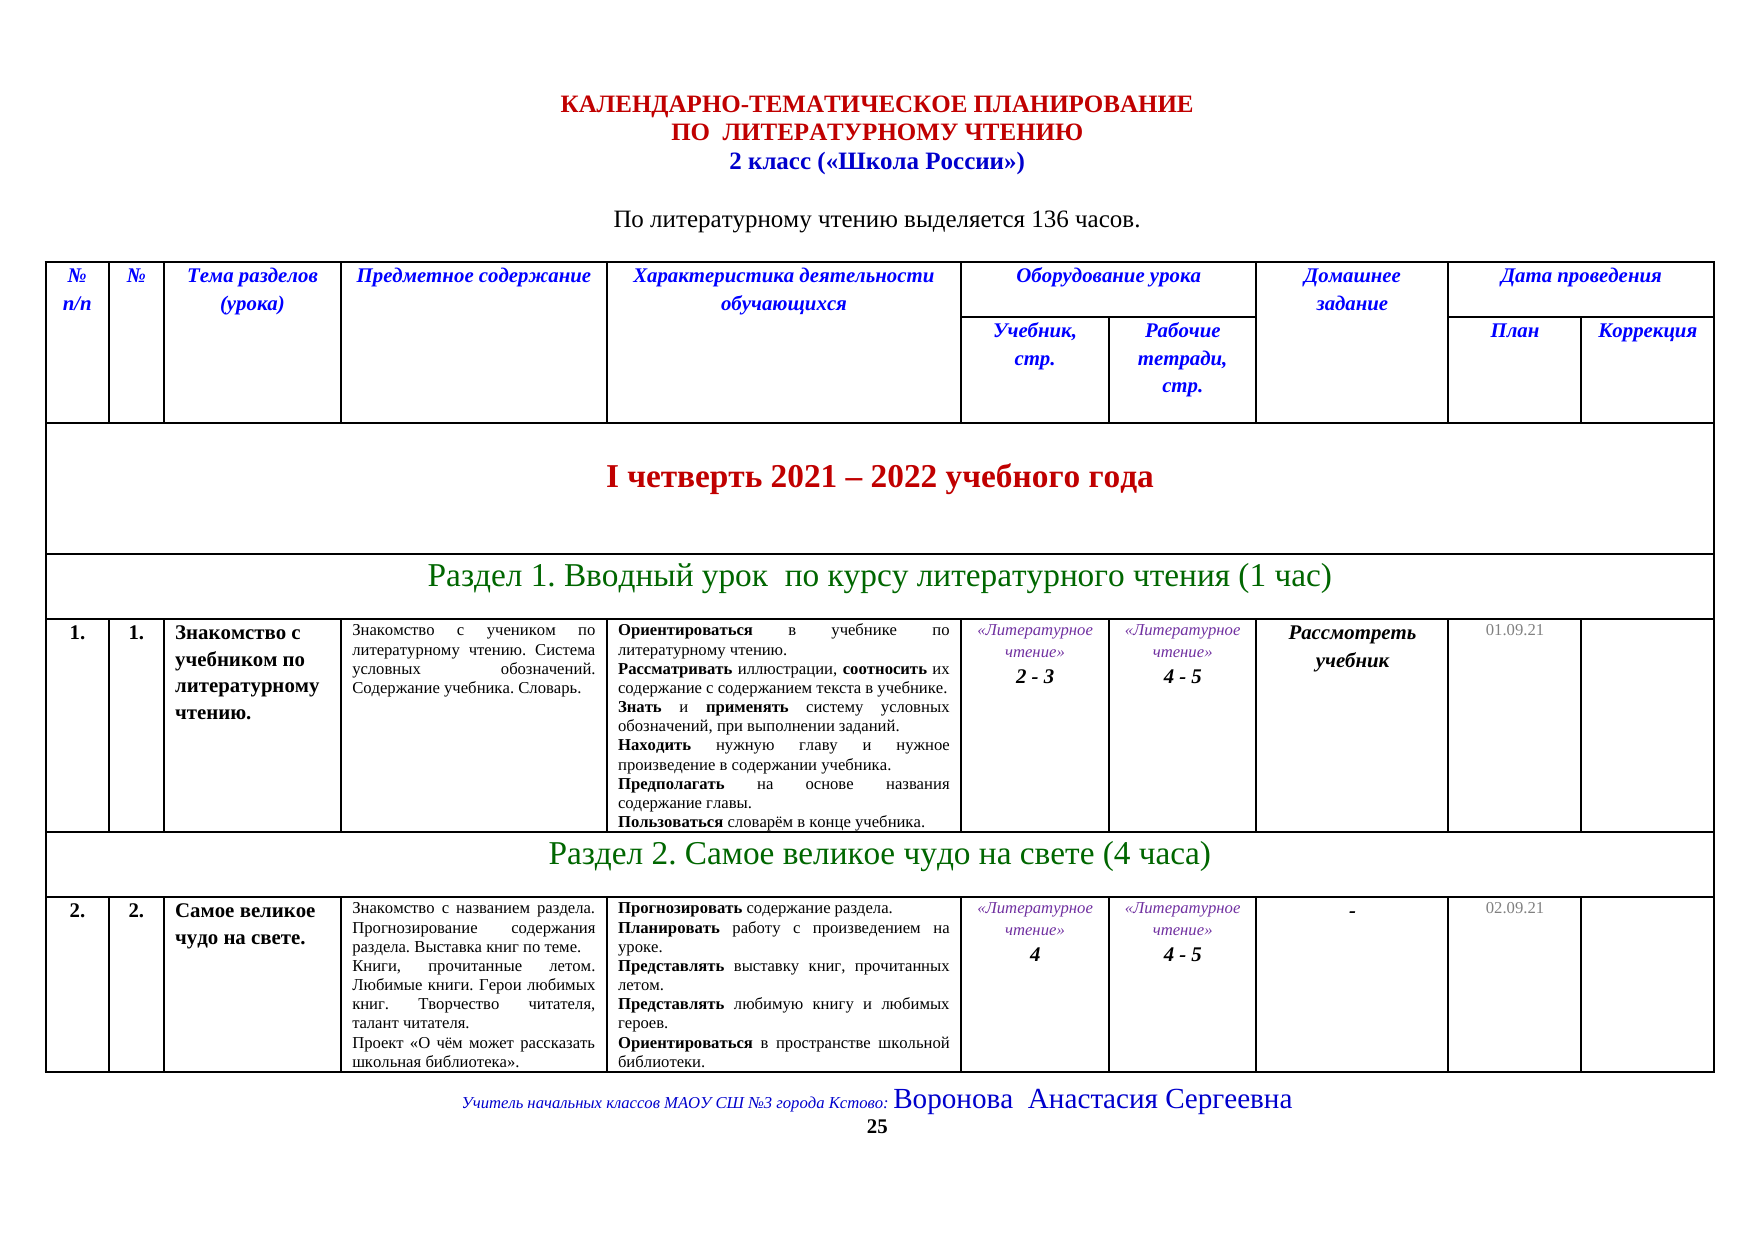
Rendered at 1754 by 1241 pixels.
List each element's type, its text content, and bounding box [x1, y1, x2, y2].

table_cell 1. [47, 620, 108, 831]
table_cell I четверть 2021 – 2022 учебного года [47, 424, 1713, 553]
text По литературному чтению выделяется 136 часов. [75, 204, 1679, 232]
table_cell «Литературное чтение» 2 - 3 [962, 620, 1108, 831]
table_cell Рассмотреть учебник [1257, 620, 1447, 831]
table_header Предметное содержание [342, 263, 606, 422]
table_cell «Литературное чтение» 4 - 5 [1110, 620, 1255, 831]
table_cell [608, 898, 960, 1071]
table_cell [342, 898, 606, 1071]
table_cell Знакомство с учебником по литературному чтению. [165, 620, 340, 831]
table_cell Знакомство с учеником по литературному чтению. Система условных обозначений. Содержание учебника. Словарь. [342, 620, 606, 831]
text ПО ЛИТЕРАТУРНОМУ ЧТЕНИЮ [75, 117, 1679, 146]
table_cell Учебник, стр. [962, 318, 1108, 422]
table_cell План [1449, 318, 1580, 422]
table_header Оборудование урока [962, 263, 1255, 316]
text КАЛЕНДАРНО-ТЕМАТИЧЕСКОЕ ПЛАНИРОВАНИЕ [75, 89, 1679, 117]
table_cell Рабочие тетради, стр. [1110, 318, 1255, 422]
table_cell Раздел 1. Вводный урок по курсу литературного чтения (1 час) [47, 555, 1713, 618]
table_cell 01.09.21 [1449, 620, 1580, 831]
table_header № п/п [47, 263, 108, 422]
table_header Характеристика деятельности обучающихся [608, 263, 960, 422]
table_cell Раздел 2. Самое великое чудо на свете (4 часа) [47, 833, 1713, 896]
table_cell 1. [110, 620, 163, 831]
table_cell Коррекция [1582, 318, 1713, 422]
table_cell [1110, 898, 1255, 1071]
table_cell [1582, 620, 1713, 831]
table_cell 2. [110, 898, 163, 1071]
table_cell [165, 898, 340, 1071]
table_header Тема разделов (урока) [165, 263, 340, 422]
table_cell 2. [47, 898, 108, 1071]
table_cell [962, 898, 1108, 1071]
table_header Домашнее задание [1257, 263, 1447, 422]
text 2 класс («Школа России») [75, 146, 1679, 175]
table_header № [110, 263, 163, 422]
table_cell 02.09.21 [1449, 898, 1580, 1071]
table_cell [1582, 898, 1713, 1071]
table_header Дата проведения [1449, 263, 1713, 316]
table_cell Ориентироваться в учебнике по литературному чтению. Рассматривать иллюстрации, соотносить их содержание с содержанием текста в учебнике. Знать и применять систему условных обозначений, при выполнении заданий. Находить нужную главу и нужное произведение в содержании учебника. Предполагать на основе названия содержание главы. Пользоваться словарём в конце учебника. [608, 620, 960, 831]
table_cell - [1257, 898, 1447, 1071]
